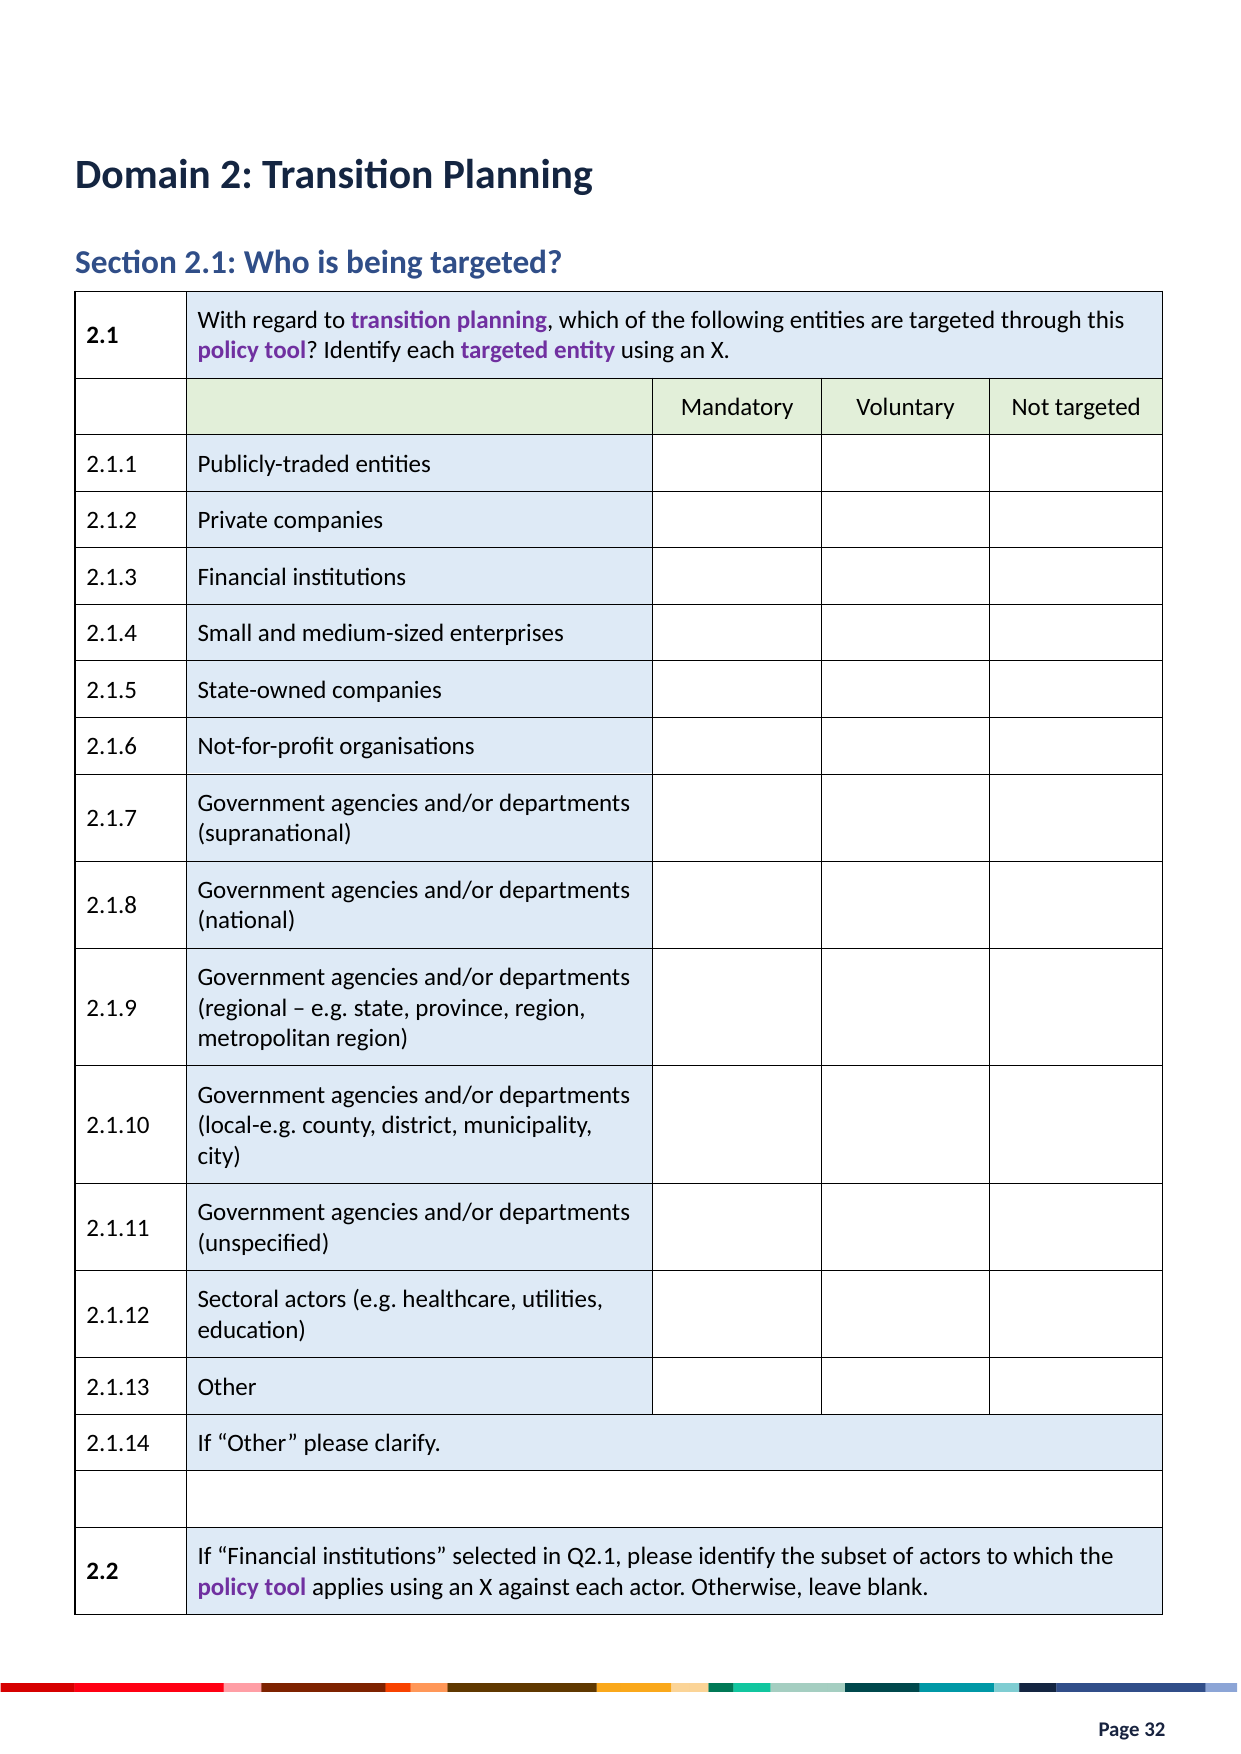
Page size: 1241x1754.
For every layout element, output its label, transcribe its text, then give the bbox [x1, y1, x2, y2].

table_cell [822, 1271, 989, 1357]
table_cell [990, 1184, 1162, 1270]
table_cell 2.1.14 [76, 1415, 186, 1470]
table_cell [822, 718, 989, 773]
table_cell [822, 605, 989, 660]
table_cell 2.1.5 [76, 661, 186, 717]
table_cell [653, 718, 821, 773]
table_cell [653, 1066, 821, 1183]
table_cell Private companies [187, 492, 652, 547]
table_cell 2.1.7 [76, 775, 186, 861]
table_cell [822, 862, 989, 948]
table_cell If “Financial institutions” selected in Q2.1, please identify the subset of actors to which the policy tool applies using an X against each actor. Otherwise, leave blank. [187, 1528, 1162, 1614]
table_cell [822, 548, 989, 604]
table_cell [822, 1066, 989, 1183]
table_cell [653, 1358, 821, 1414]
table_cell 2.1.2 [76, 492, 186, 547]
table_cell [822, 435, 989, 491]
table_cell 2.1.3 [76, 548, 186, 604]
subtitle Domain 2: Transition Planning [75, 148, 1165, 199]
table_cell Government agencies and/or departments (local-e.g. county, district, municipality, city) [187, 1066, 652, 1183]
table_cell 2.1.4 [76, 605, 186, 660]
subtitle Section 2.1: Who is being targeted? [75, 241, 1165, 282]
table_cell [187, 379, 652, 434]
table_cell [76, 1471, 186, 1527]
table_cell State-owned companies [187, 661, 652, 717]
table_cell [990, 661, 1162, 717]
table_cell [653, 548, 821, 604]
table_cell 2.2 [76, 1528, 186, 1614]
table_cell [653, 1271, 821, 1357]
table_cell [822, 1358, 989, 1414]
table_cell [822, 775, 989, 861]
table_cell 2.1.9 [76, 949, 186, 1065]
table_cell 2.1.8 [76, 862, 186, 948]
table_cell [653, 605, 821, 660]
table_cell 2.1.11 [76, 1184, 186, 1270]
table_cell [653, 949, 821, 1065]
table_cell [653, 492, 821, 547]
table_cell [822, 492, 989, 547]
table_cell [990, 949, 1162, 1065]
table_cell 2.1.6 [76, 718, 186, 773]
table_cell [76, 379, 186, 434]
table_cell [653, 775, 821, 861]
table_cell [990, 548, 1162, 604]
table_cell Government agencies and/or departments (national) [187, 862, 652, 948]
table_cell 2.1.13 [76, 1358, 186, 1414]
table_cell Mandatory [653, 379, 821, 434]
table_header 2.1 [76, 292, 186, 378]
table_cell Financial institutions [187, 548, 652, 604]
table_cell [822, 661, 989, 717]
table_cell Government agencies and/or departments (regional – e.g. state, province, region, metropolitan region) [187, 949, 652, 1065]
table_cell Voluntary [822, 379, 989, 434]
table_cell [990, 435, 1162, 491]
table_cell [990, 605, 1162, 660]
table_cell Sectoral actors (e.g. healthcare, utilities, education) [187, 1271, 652, 1357]
table_cell [990, 718, 1162, 773]
table_cell Not-for-profit organisations [187, 718, 652, 773]
table_cell [653, 661, 821, 717]
table_cell 2.1.12 [76, 1271, 186, 1357]
table_cell Other [187, 1358, 652, 1414]
table_cell [653, 862, 821, 948]
table_cell Not targeted [990, 379, 1162, 434]
table_cell 2.1.10 [76, 1066, 186, 1183]
table_cell [187, 1471, 1162, 1527]
table_cell [822, 1184, 989, 1270]
picture [0, 1683, 1236, 1692]
table_cell [990, 862, 1162, 948]
table_cell [990, 1271, 1162, 1357]
table_cell 2.1.1 [76, 435, 186, 491]
table_cell [653, 435, 821, 491]
table_cell Government agencies and/or departments (supranational) [187, 775, 652, 861]
table_cell Publicly-traded entities [187, 435, 652, 491]
table_cell [990, 1358, 1162, 1414]
table_cell Government agencies and/or departments (unspecified) [187, 1184, 652, 1270]
table_cell [990, 492, 1162, 547]
table_cell [653, 1184, 821, 1270]
table_header With regard to transition planning, which of the following entities are targeted through this policy tool? Identify each targeted entity using an X. [187, 292, 1162, 378]
table_cell [990, 1066, 1162, 1183]
table_cell Small and medium-sized enterprises [187, 605, 652, 660]
table_cell If “Other” please clarify. [187, 1415, 1162, 1470]
table_cell [822, 949, 989, 1065]
table_cell [990, 775, 1162, 861]
